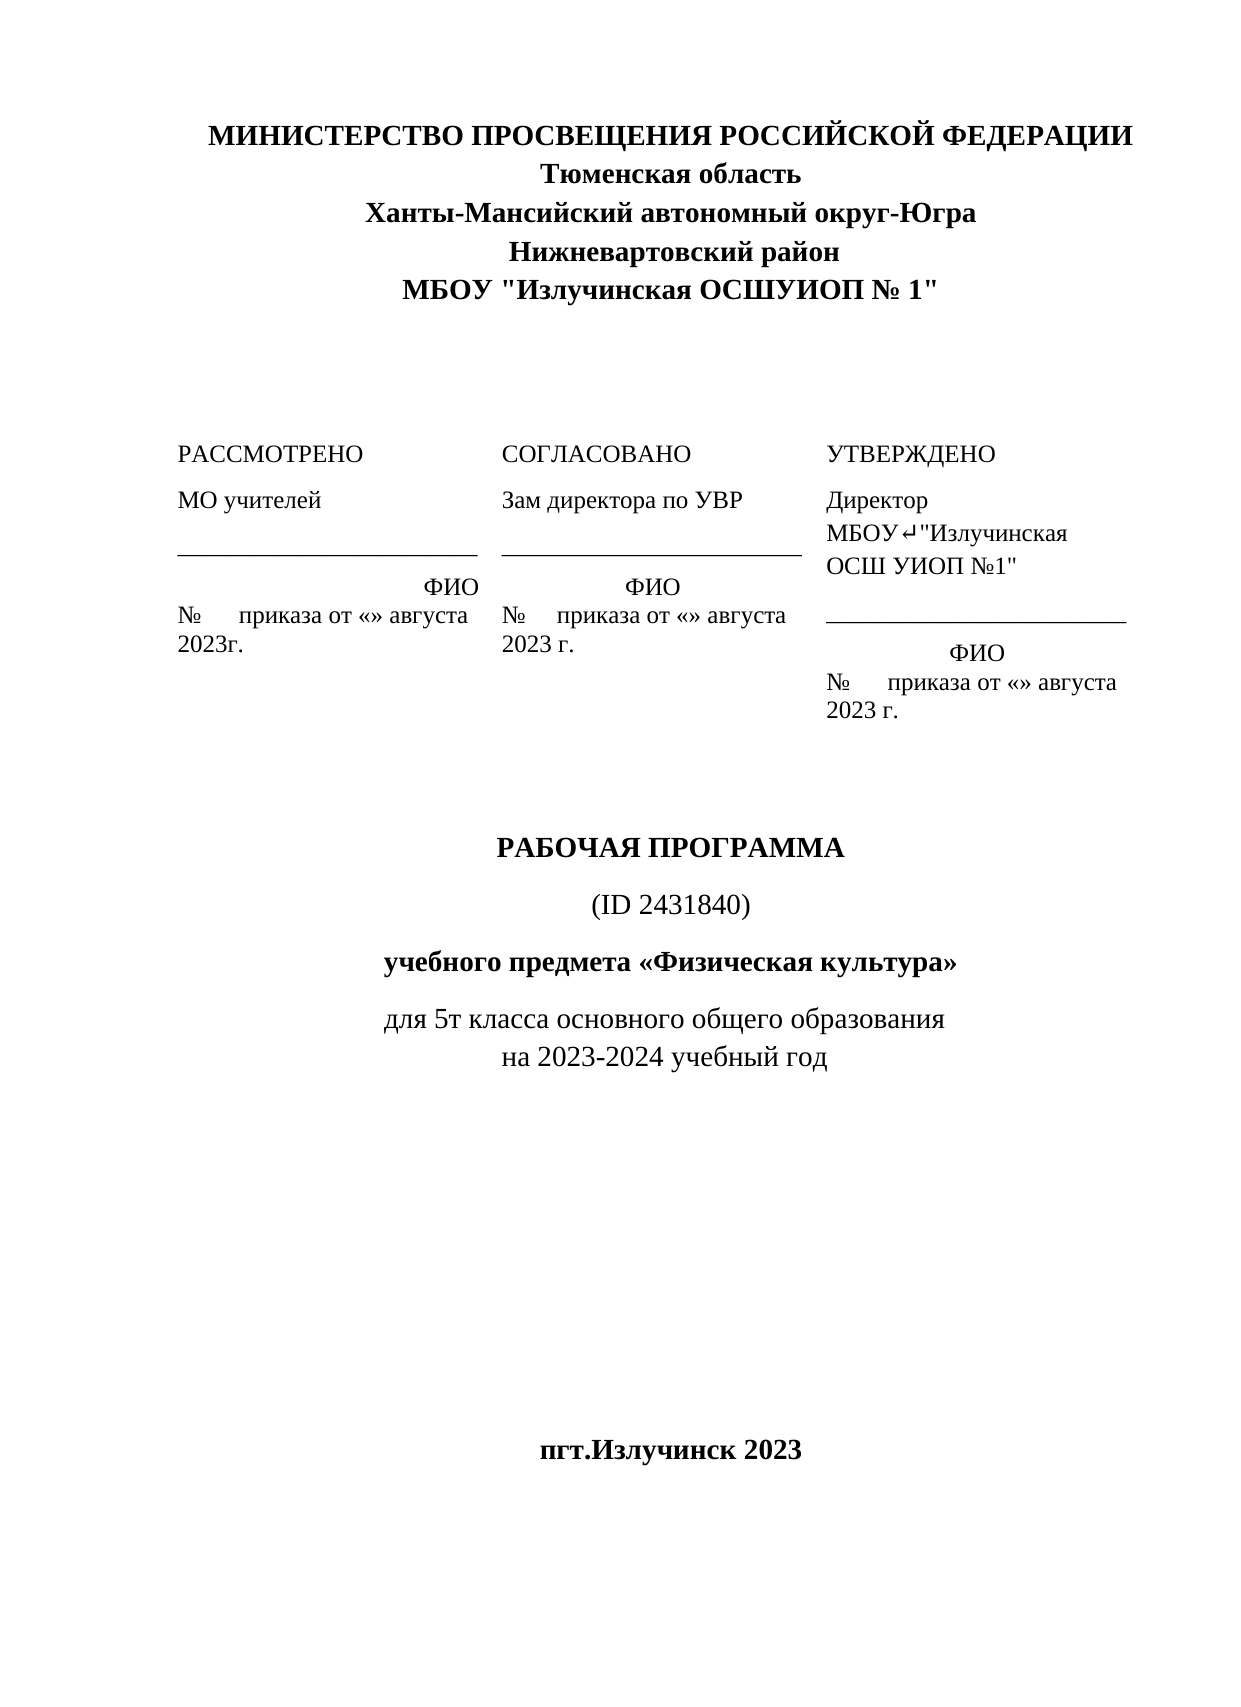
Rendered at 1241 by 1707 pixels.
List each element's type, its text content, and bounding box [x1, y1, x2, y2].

text ‌Тюменская область‌‌ [190, 157, 1152, 190]
text (ID 2431840) [190, 887, 1152, 920]
text МБОУ "Излучинская ОСШУИОП № 1" [190, 272, 1152, 306]
text учебного предмета «Физическая культура» [190, 944, 1152, 977]
table_header СОГЛАСОВАНО Зам директора по УВР ________________________ ФИО № приказа от «» августа 2023 г. [490, 440, 815, 765]
text РАБОЧАЯ ПРОГРАММА [190, 830, 1152, 863]
text на 2023-2024 учебный год [177, 1039, 1152, 1073]
text ​пгт.Излучинск‌ 2023‌​ [190, 1432, 1152, 1465]
text для 5т класса основного общего образования [177, 1001, 1152, 1034]
table_header УТВЕРЖДЕНО Директор МБОУ↵"Излучинская ОСШ УИОП №1" ________________________ ФИО № приказа от «» августа 2023 г. [815, 440, 1139, 765]
text МИНИСТЕРСТВО ПРОСВЕЩЕНИЯ РОССИЙСКОЙ ФЕДЕРАЦИИ [190, 118, 1152, 152]
text ‌Ханты-Мансийский автономный округ-Югра Нижневартовский район‌​ [190, 195, 1152, 267]
table_header РАССМОТРЕНО МО учителей ________________________ ФИО № приказа от «» августа 2023г. [166, 440, 490, 765]
